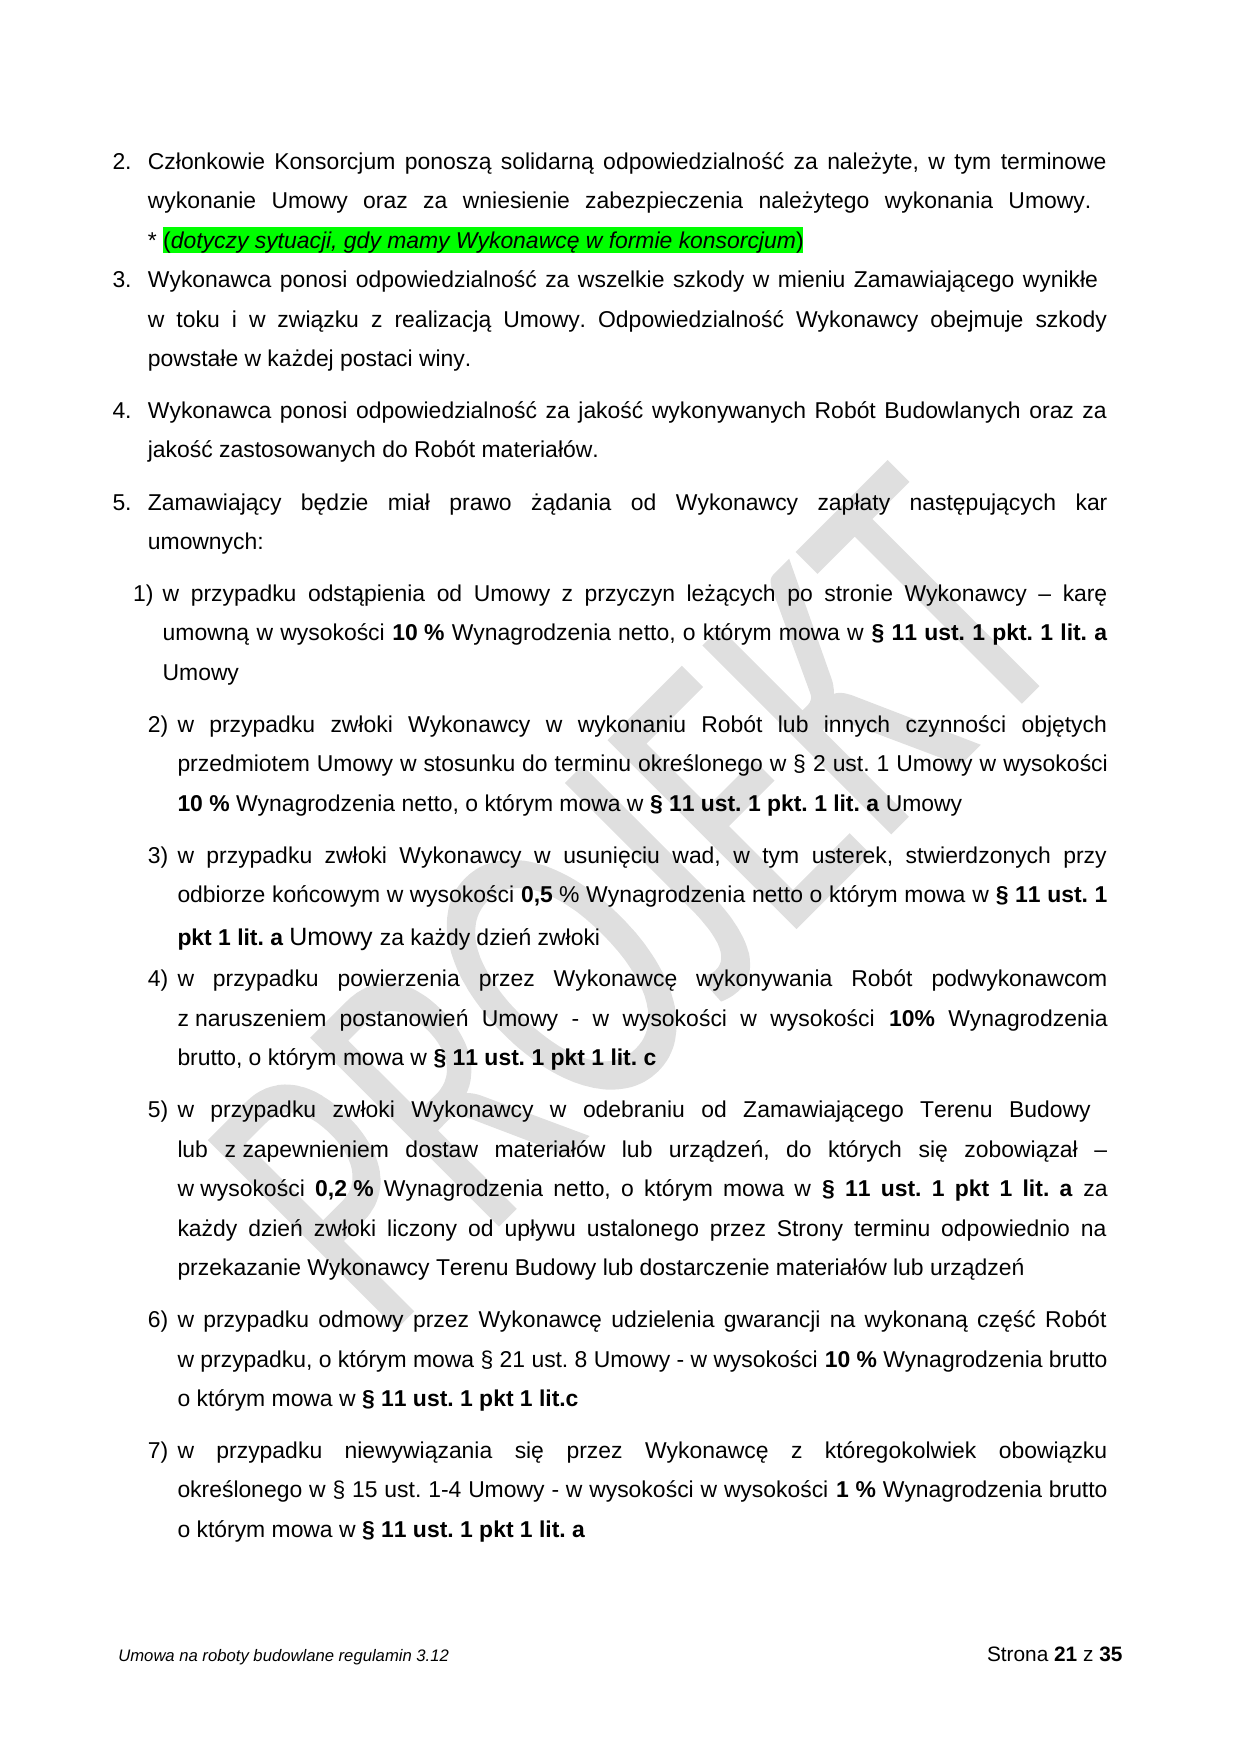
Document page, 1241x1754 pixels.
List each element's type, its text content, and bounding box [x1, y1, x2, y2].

list Zamawiający będzie miał prawo żądania od Wykonawcy zapłaty następujących kar umownych: [112, 488, 1107, 554]
list w przypadku powierzenia przez Wykonawcę wykonywania Robót podwykonawcom z naruszeniem postanowień Umowy - w wysokości w wysokości 10% Wynagrodzenia brutto, o którym mowa w § 11 ust. 1 pkt 1 lit. c [148, 965, 1107, 1071]
list Wykonawca ponosi odpowiedzialność za jakość wykonywanych Robót Budowlanych oraz za jakość zastosowanych do Robót materiałów. [112, 397, 1107, 463]
list w przypadku zwłoki Wykonawcy w wykonaniu Robót lub innych czynności objętych przedmiotem Umowy w stosunku do terminu określonego w § 2 ust. 1 Umowy w wysokości 10 % Wynagrodzenia netto, o którym mowa w § 11 ust. 1 pkt. 1 lit. a Umowy [148, 711, 1107, 816]
list Wykonawca ponosi odpowiedzialność za wszelkie szkody w mieniu Zamawiającego wynikłe w toku i w związku z realizacją Umowy. Odpowiedzialność Wykonawcy obejmuje szkody powstałe w każdej postaci winy. [112, 266, 1107, 371]
list w przypadku zwłoki Wykonawcy w odebraniu od Zamawiającego Terenu Budowy lub z zapewnieniem dostaw materiałów lub urządzeń, do których się zobowiązał – w wysokości 0,2 % Wynagrodzenia netto, o którym mowa w § 11 ust. 1 pkt 1 lit. a za każdy dzień zwłoki liczony od upływu ustalonego przez Strony terminu odpowiednio na przekazanie Wykonawcy Terenu Budowy lub dostarczenie materiałów lub urządzeń [148, 1096, 1107, 1280]
list w przypadku odmowy przez Wykonawcę udzielenia gwarancji na wykonaną część Robót w przypadku, o którym mowa § 21 ust. 8 Umowy - w wysokości 10 % Wynagrodzenia brutto o którym mowa w § 11 ust. 1 pkt 1 lit.c [148, 1306, 1107, 1411]
list Członkowie Konsorcjum ponoszą solidarną odpowiedzialność za należyte, w tym terminowe wykonanie Umowy oraz za wniesienie zabezpieczenia należytego wykonania Umowy. * (dotyczy sytuacji, gdy mamy Wykonawcę w formie konsorcjum) [112, 148, 1107, 253]
list w przypadku niewywiązania się przez Wykonawcę z któregokolwiek obowiązku określonego w § 15 ust. 1-4 Umowy - w wysokości w wysokości 1 % Wynagrodzenia brutto o którym mowa w § 11 ust. 1 pkt 1 lit. a [148, 1437, 1107, 1542]
list w przypadku zwłoki Wykonawcy w usunięciu wad, w tym usterek, stwierdzonych przy odbiorze końcowym w wysokości 0,5 % Wynagrodzenia netto o którym mowa w § 11 ust. 1 pkt 1 lit. a Umowy za każdy dzień zwłoki [148, 842, 1107, 951]
list w przypadku odstąpienia od Umowy z przyczyn leżących po stronie Wykonawcy – karę umowną w wysokości 10 % Wynagrodzenia netto, o którym mowa w § 11 ust. 1 pkt. 1 lit. a Umowy [133, 580, 1107, 685]
